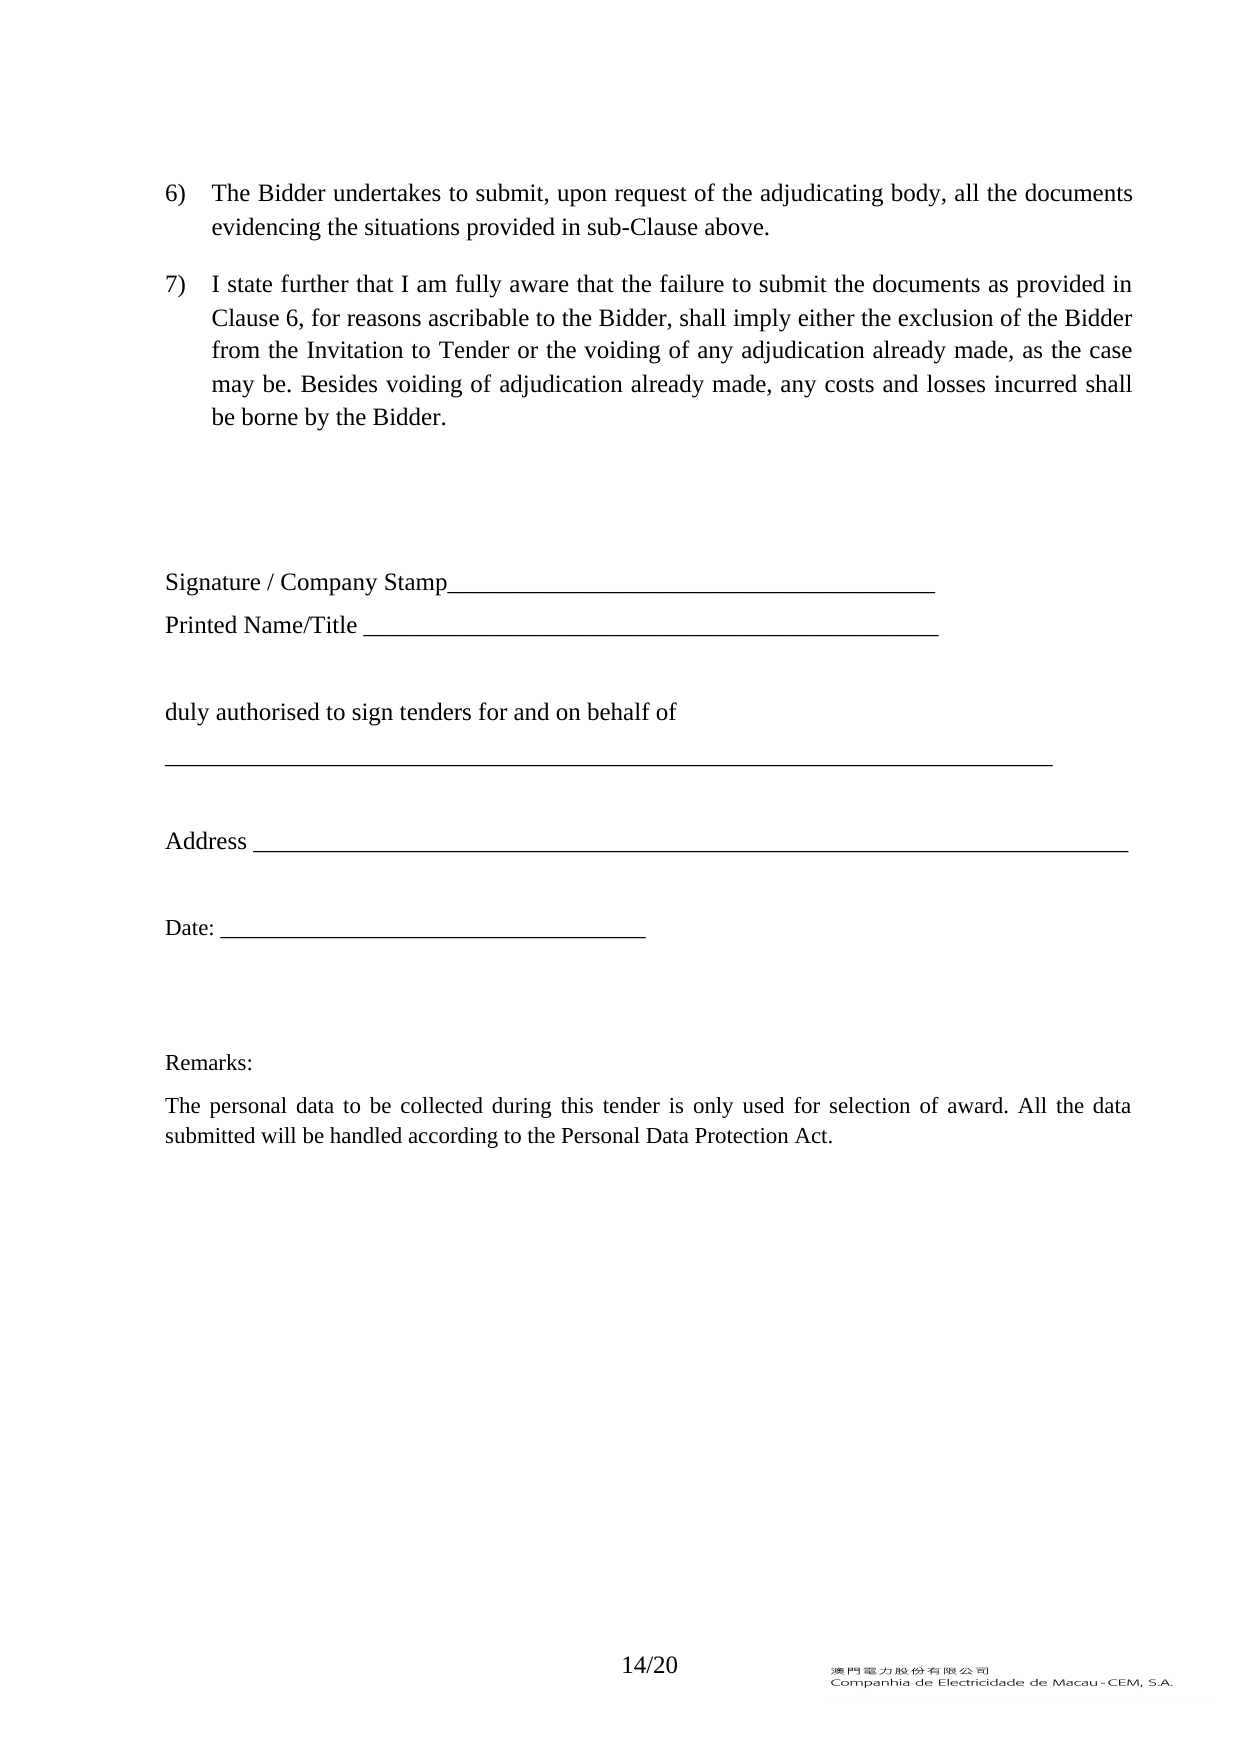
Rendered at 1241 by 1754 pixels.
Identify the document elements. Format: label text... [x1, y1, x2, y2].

list The Bidder undertakes to submit, upon request of the adjudicating body, all the documents evidencing the situations provided in sub-Clause above. [165, 178, 1134, 240]
picture [825, 1665, 1216, 1710]
text Date: __________________________________ [165, 912, 1134, 941]
text _______________________________________________________________________ [165, 740, 1134, 768]
text Printed Name/Title ______________________________________________ [165, 610, 1134, 639]
text duly authorised to sign tenders for and on behalf of [165, 697, 1134, 725]
text Remarks: [165, 1049, 1134, 1075]
list I state further that I am fully aware that the failure to submit the documents as provided in Clause 6, for reasons ascribable to the Bidder, shall imply either the exclusion of the Bidder from the Invitation to Tender or the voiding of any adjudication already made, as the case may be. Besides voiding of adjudication already made, any costs and losses incurred shall be borne by the Bidder. [165, 269, 1134, 430]
text Address ______________________________________________________________________ [165, 826, 1134, 855]
text Signature / Company Stamp_______________________________________ [165, 567, 1134, 596]
text The personal data to be collected during this tender is only used for selection of award. All the data submitted will be handled according to the Personal Data Protection Act. [165, 1092, 1134, 1148]
